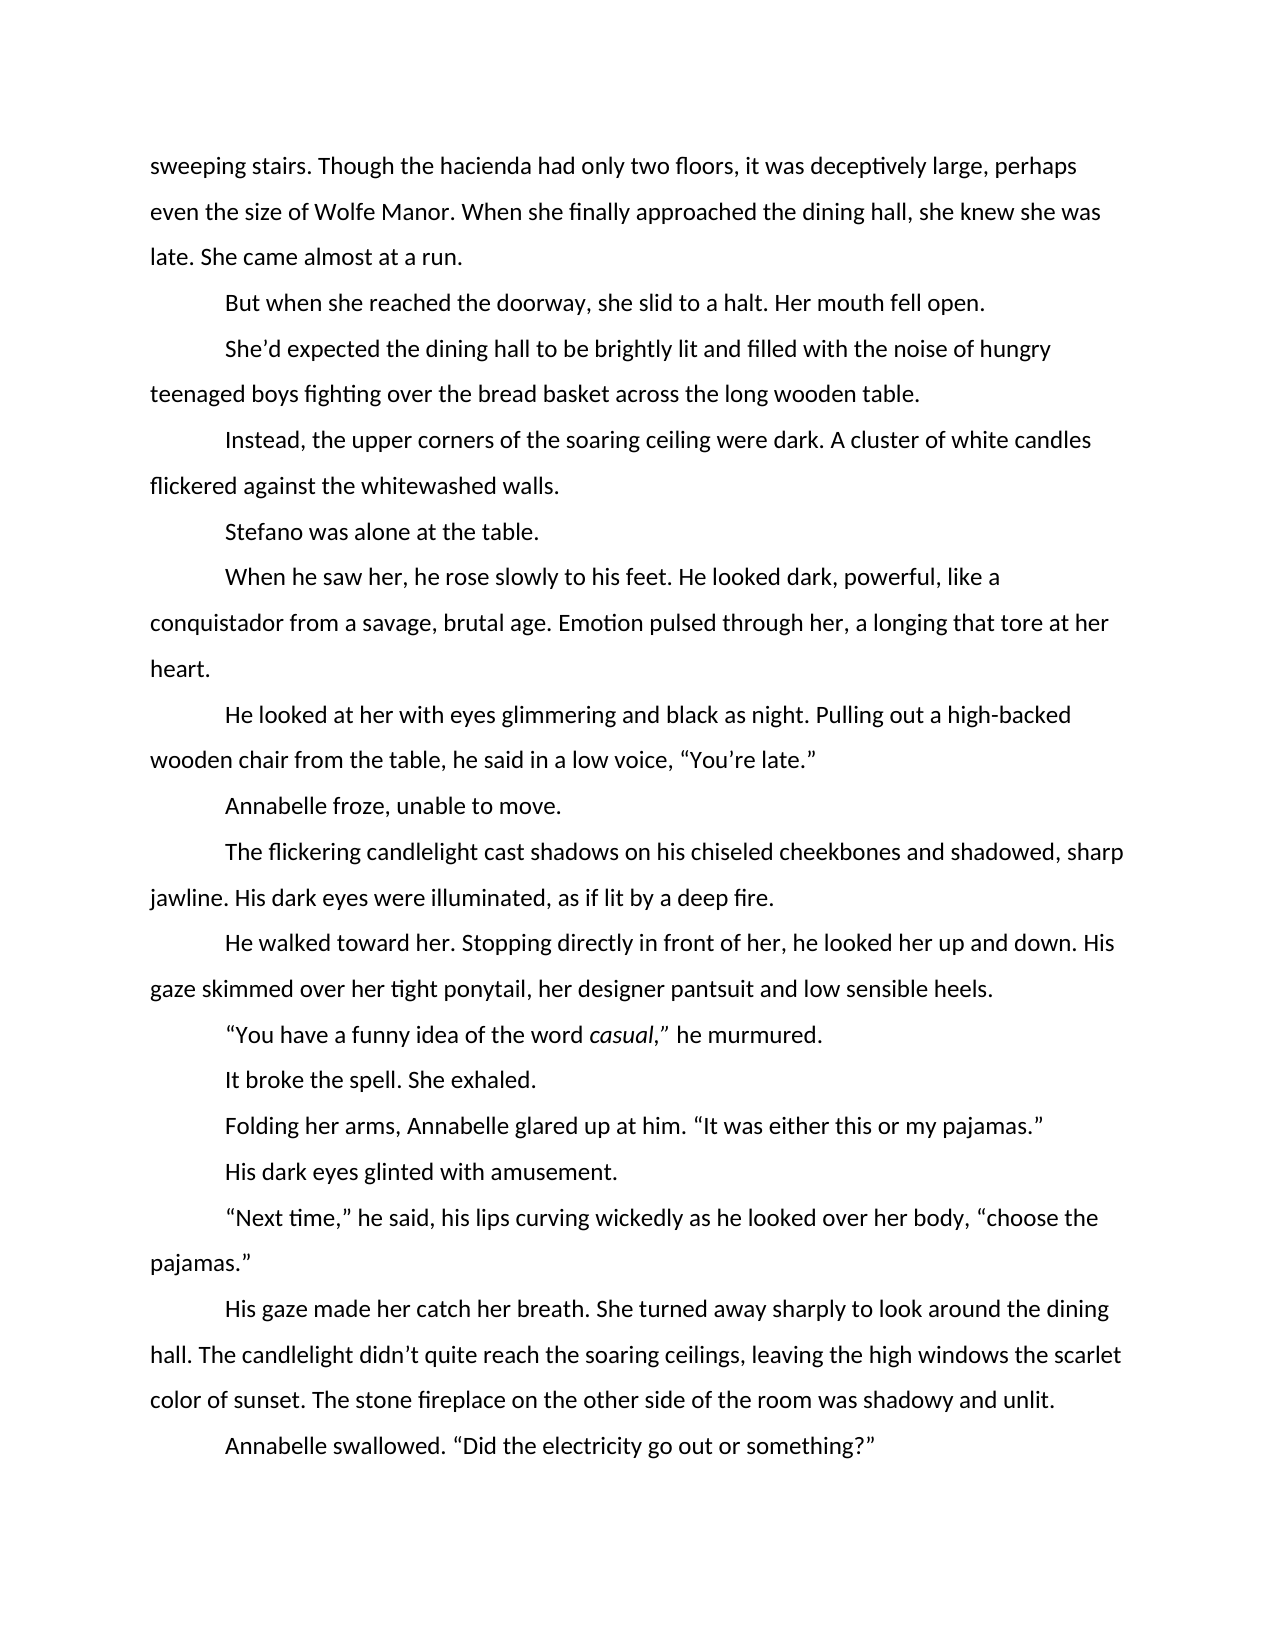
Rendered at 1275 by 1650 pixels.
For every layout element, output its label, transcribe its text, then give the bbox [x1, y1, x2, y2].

text The flickering candlelight cast shadows on his chiseled cheekbones and shadowed, sharp jawline. His dark eyes were illuminated, as if lit by a deep fire. [150, 836, 1125, 912]
text Stefano was alone at the table. [150, 516, 1125, 546]
text Annabelle swallowed. “Did the electricity go out or something?” [150, 1430, 1125, 1461]
text Folding her arms, Annabelle glared up at him. “It was either this or my pajamas.” [150, 1110, 1125, 1141]
text Annabelle froze, unable to move. [150, 790, 1125, 821]
text When he saw her, he rose slowly to his feet. He looked dark, powerful, like a conquistador from a savage, brutal age. Emotion pulsed through her, a longing that tore at her heart. [150, 562, 1125, 683]
text His gaze made her catch her breath. She turned away sharply to look around the dining hall. The candlelight didn’t quite reach the soaring ceilings, leaving the high windows the scarlet color of sunset. The stone fireplace on the other side of the room was shadowy and unlit. [150, 1293, 1125, 1415]
text It broke the spell. She exhaled. [150, 1064, 1125, 1095]
text He looked at her with eyes glimmering and black as night. Pulling out a high-backed wooden chair from the table, he said in a low voice, “You’re late.” [150, 699, 1125, 775]
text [150, 150, 1125, 272]
text “Next time,” he said, his lips curving wickedly as he looked over her body, “choose the pajamas.” [150, 1202, 1125, 1278]
text Instead, the upper corners of the soaring ceiling were dark. A cluster of white candles flickered against the whitewashed walls. [150, 424, 1125, 501]
text “You have a funny idea of the word casual,” he murmured. [150, 1019, 1125, 1049]
text She’d expected the dining hall to be brightly lit and filled with the noise of hungry teenaged boys fighting over the bread basket across the long wooden table. [150, 333, 1125, 409]
text He walked toward her. Stopping directly in front of her, he looked her up and down. His gaze skimmed over her tight ponytail, her designer pantsuit and low sensible heels. [150, 927, 1125, 1004]
text His dark eyes glinted with amusement. [150, 1156, 1125, 1187]
text But when she reached the doorway, she slid to a halt. Her mouth fell open. [150, 287, 1125, 318]
